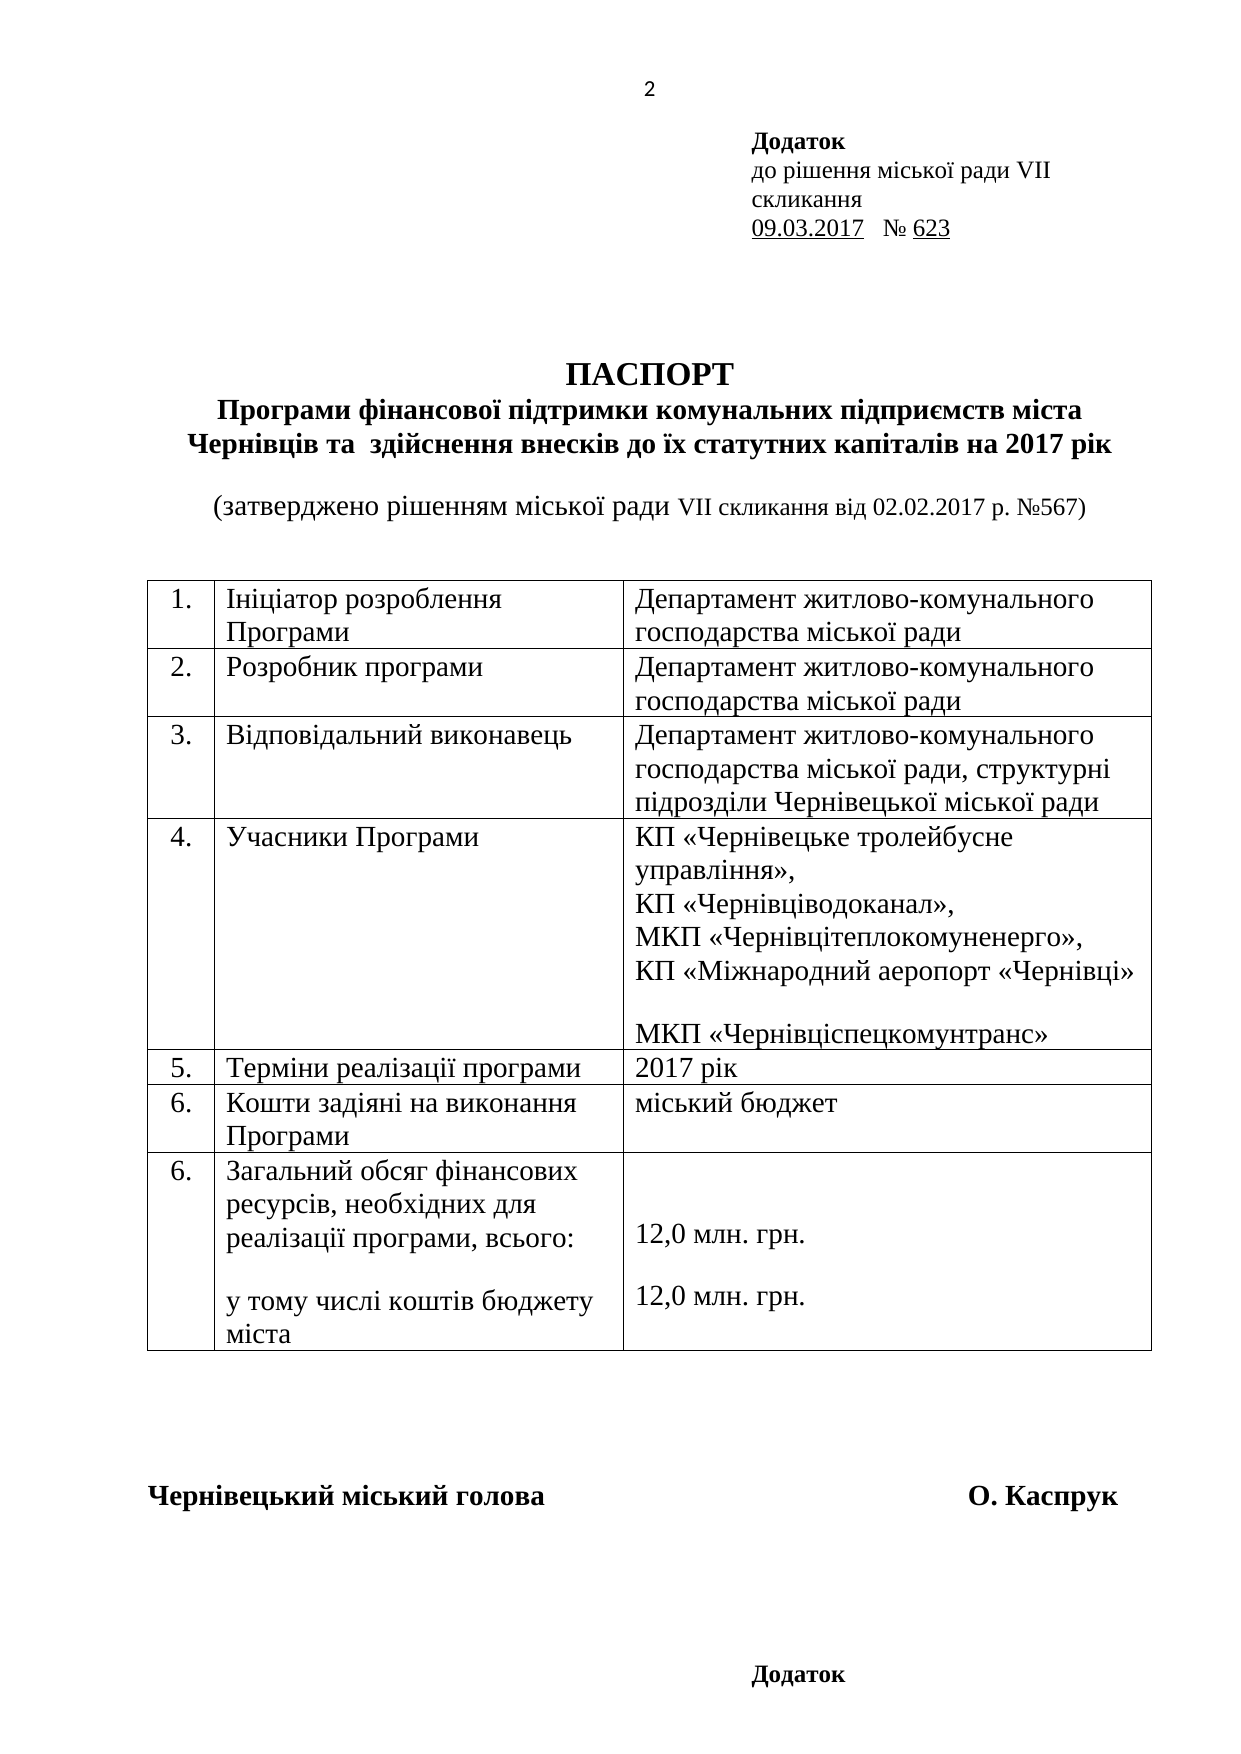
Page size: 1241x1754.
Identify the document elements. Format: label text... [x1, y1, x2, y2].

table_cell міський бюджет [624, 1085, 1151, 1152]
table_cell 3. [148, 717, 214, 818]
table_cell Ініціатор розроблення Програми [215, 581, 623, 648]
table_cell 6. [148, 1085, 214, 1152]
table_cell Відповідальний виконавець [215, 717, 623, 818]
table_cell 6. [148, 1153, 214, 1350]
table_cell 09.03.2017 № 623 [740, 213, 1152, 241]
table_cell 1. [148, 581, 214, 648]
table_cell 2017 рік [624, 1050, 1151, 1084]
table_cell Департамент житлово-комунального господарства міської ради [624, 581, 1151, 648]
text Чернівецький міський голова О. Каспрук [148, 1478, 1152, 1512]
table_cell 4. [148, 819, 214, 1049]
table_cell 12,0 млн. грн. 12,0 млн. грн. [624, 1153, 1151, 1350]
table_cell Терміни реалізації програми [215, 1050, 623, 1084]
table_cell КП «Чернівецьке тролейбусне управління», КП «Чернівціводоканал», МКП «Чернівцітеплокомуненерго», КП «Міжнародний аеропорт «Чернівці» МКП «Чернівціспецкомунтранс» [624, 819, 1151, 1049]
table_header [740, 1660, 1152, 1688]
table_header Додаток до рішення міської ради VII скликання [740, 126, 1152, 213]
table_header ПАСПОРТ Програми фінансової підтримки комунальних підприємств міста Чернівців та здійснення внесків до їх статутних капіталів на 2017 рік (затверджено рішенням міської ради VII скликання від 02.02.2017 р. №567) [148, 354, 1152, 580]
table_cell Розробник програми [215, 649, 623, 716]
table_cell 2. [148, 649, 214, 716]
table_cell Департамент житлово-комунального господарства міської ради, структурні підрозділи Чернівецької міської ради [624, 717, 1151, 818]
table_cell Департамент житлово-комунального господарства міської ради [624, 649, 1151, 716]
table_cell Кошти задіяні на виконання Програми [215, 1085, 623, 1152]
table_cell Загальний обсяг фінансових ресурсів, необхідних для реалізації програми, всього: у тому числі коштів бюджету міста [215, 1153, 623, 1350]
table_cell 5. [148, 1050, 214, 1084]
table_cell Учасники Програми [215, 819, 623, 1049]
